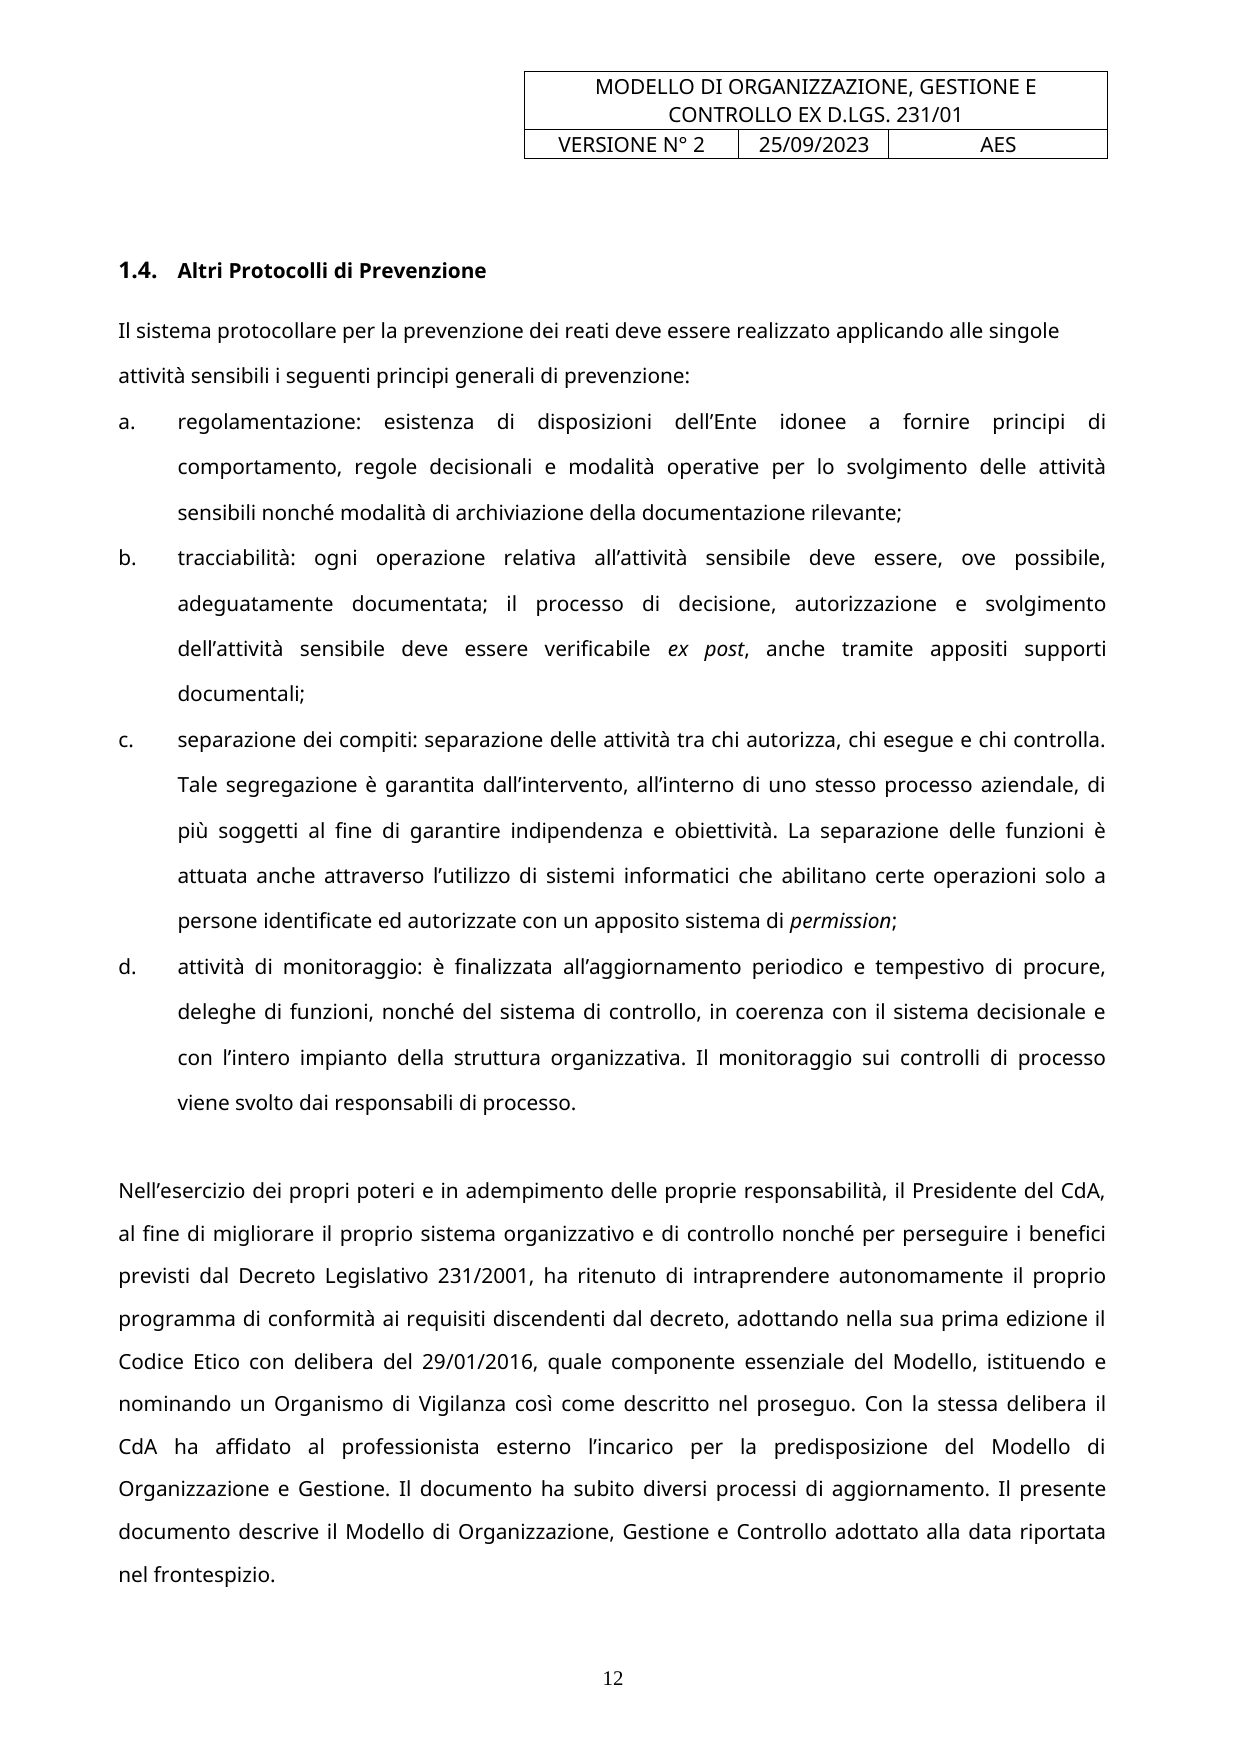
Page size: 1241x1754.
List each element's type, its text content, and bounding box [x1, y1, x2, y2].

subtitle Altri Protocolli di Prevenzione [118, 254, 1107, 285]
text Il sistema protocollare per la prevenzione dei reati deve essere realizzato applicando alle singole attività sensibili i seguenti principi generali di prevenzione: [118, 316, 1107, 390]
text Nell’esercizio dei propri poteri e in adempimento delle proprie responsabilità, il Presidente del CdA, al fine di migliorare il proprio sistema organizzativo e di controllo nonché per perseguire i benefici previsti dal Decreto Legislativo 231/2001, ha ritenuto di intraprendere autonomamente il proprio programma di conformità ai requisiti discendenti dal decreto, adottando nella sua prima edizione il Codice Etico con delibera del 29/01/2016, quale componente essenziale del Modello, istituendo e nominando un Organismo di Vigilanza così come descritto nel proseguo. Con la stessa delibera il CdA ha affidato al professionista esterno l’incarico per la predisposizione del Modello di Organizzazione e Gestione. Il documento ha subito diversi processi di aggiornamento. Il presente documento descrive il Modello di Organizzazione, Gestione e Controllo adottato alla data riportata nel frontespizio. [118, 1176, 1107, 1588]
list tracciabilità: ogni operazione relativa all’attività sensibile deve essere, ove possibile, adeguatamente documentata; il processo di decisione, autorizzazione e svolgimento dell’attività sensibile deve essere verificabile ex post, anche tramite appositi supporti documentali; [118, 543, 1107, 708]
list attività di monitoraggio: è finalizzata all’aggiornamento periodico e tempestivo di procure, deleghe di funzioni, nonché del sistema di controllo, in coerenza con il sistema decisionale e con l’intero impianto della struttura organizzativa. Il monitoraggio sui controlli di processo viene svolto dai responsabili di processo. [118, 952, 1107, 1117]
list regolamentazione: esistenza di disposizioni dell’Ente idonee a fornire principi di comportamento, regole decisionali e modalità operative per lo svolgimento delle attività sensibili nonché modalità di archiviazione della documentazione rilevante; [118, 407, 1107, 526]
list separazione dei compiti: separazione delle attività tra chi autorizza, chi esegue e chi controlla. Tale segregazione è garantita dall’intervento, all’interno di uno stesso processo aziendale, di più soggetti al fine di garantire indipendenza e obiettività. La separazione delle funzioni è attuata anche attraverso l’utilizzo di sistemi informatici che abilitano certe operazioni solo a persone identificate ed autorizzate con un apposito sistema di permission; [118, 725, 1107, 935]
